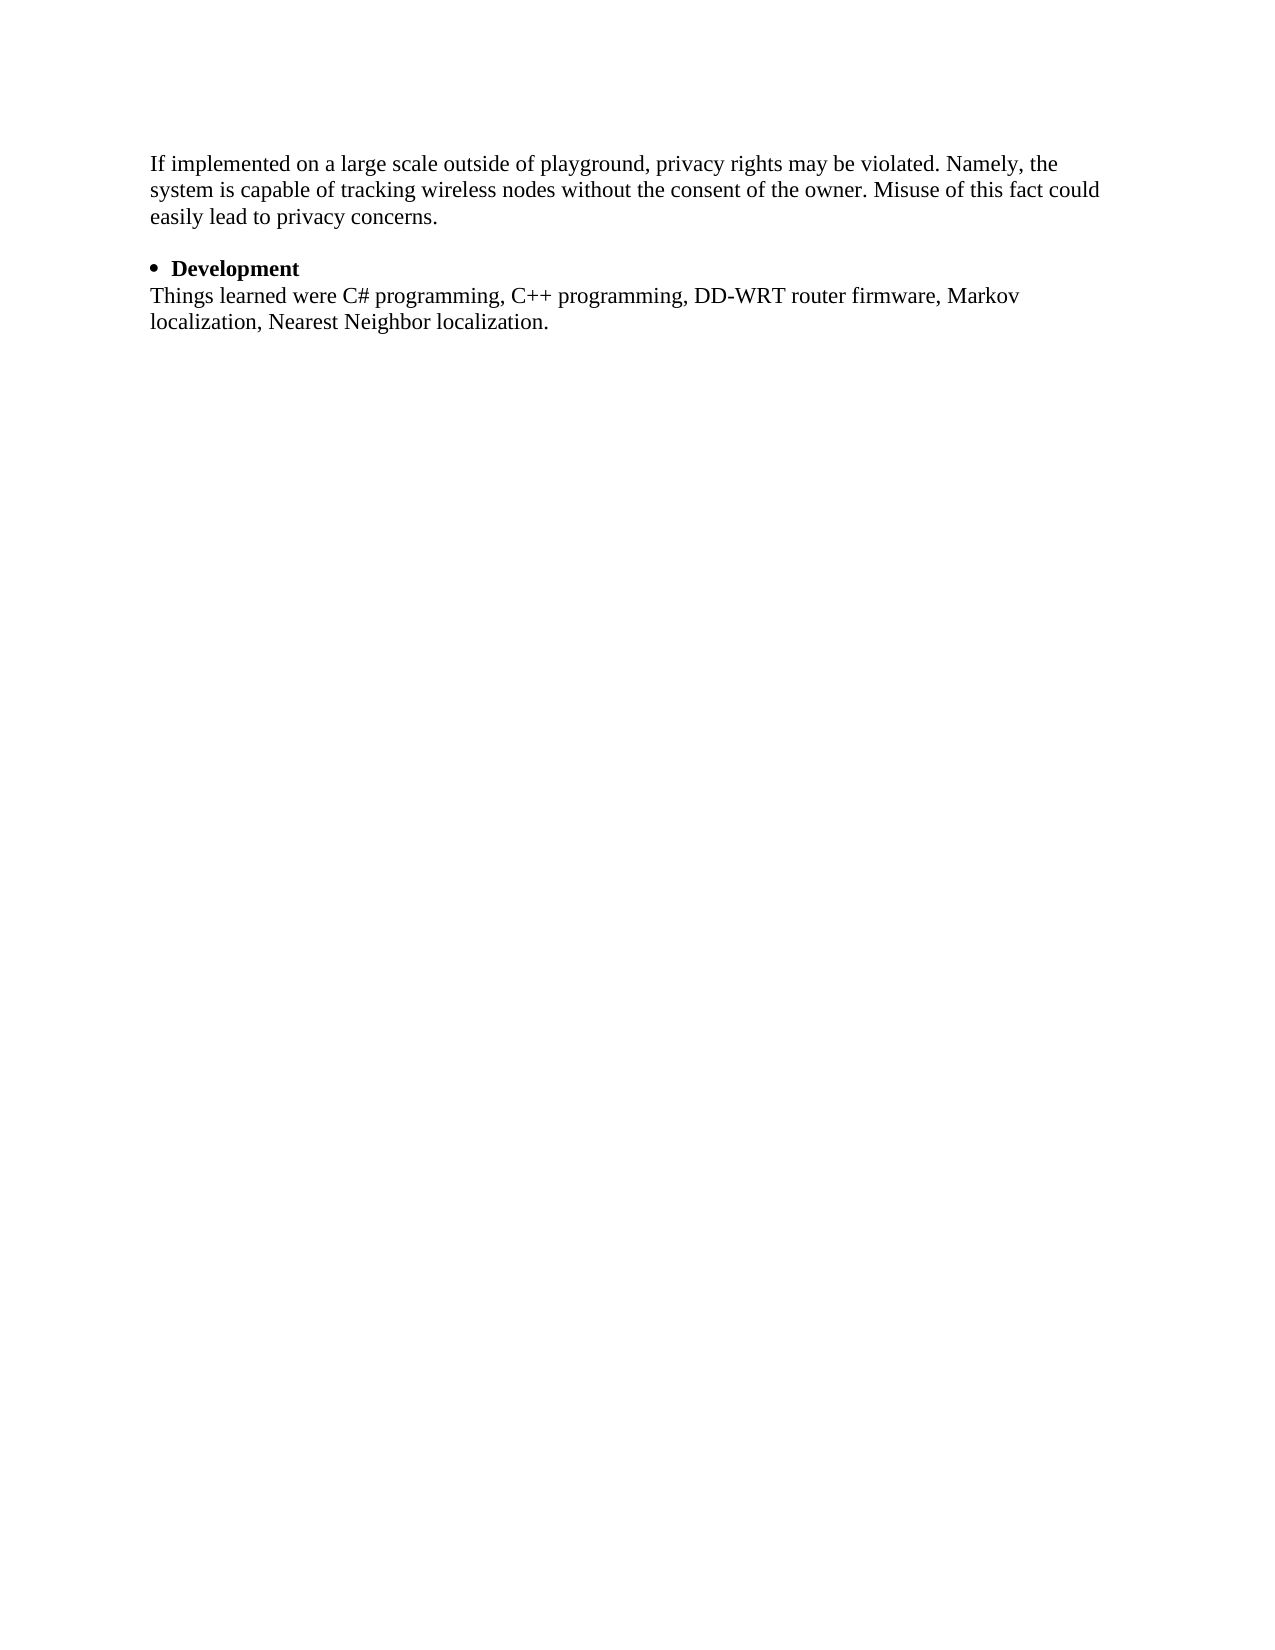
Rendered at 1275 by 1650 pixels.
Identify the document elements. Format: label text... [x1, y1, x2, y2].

text If implemented on a large scale outside of playground, privacy rights may be violated. Namely, the system is capable of tracking wireless nodes without the consent of the owner. Misuse of this fact could easily lead to privacy concerns. [150, 150, 1125, 229]
text Things learned were C# programming, C++ programming, DD-WRT router firmware, Markov localization, Nearest Neighbor localization. [150, 282, 1125, 334]
text Development [150, 255, 1125, 282]
